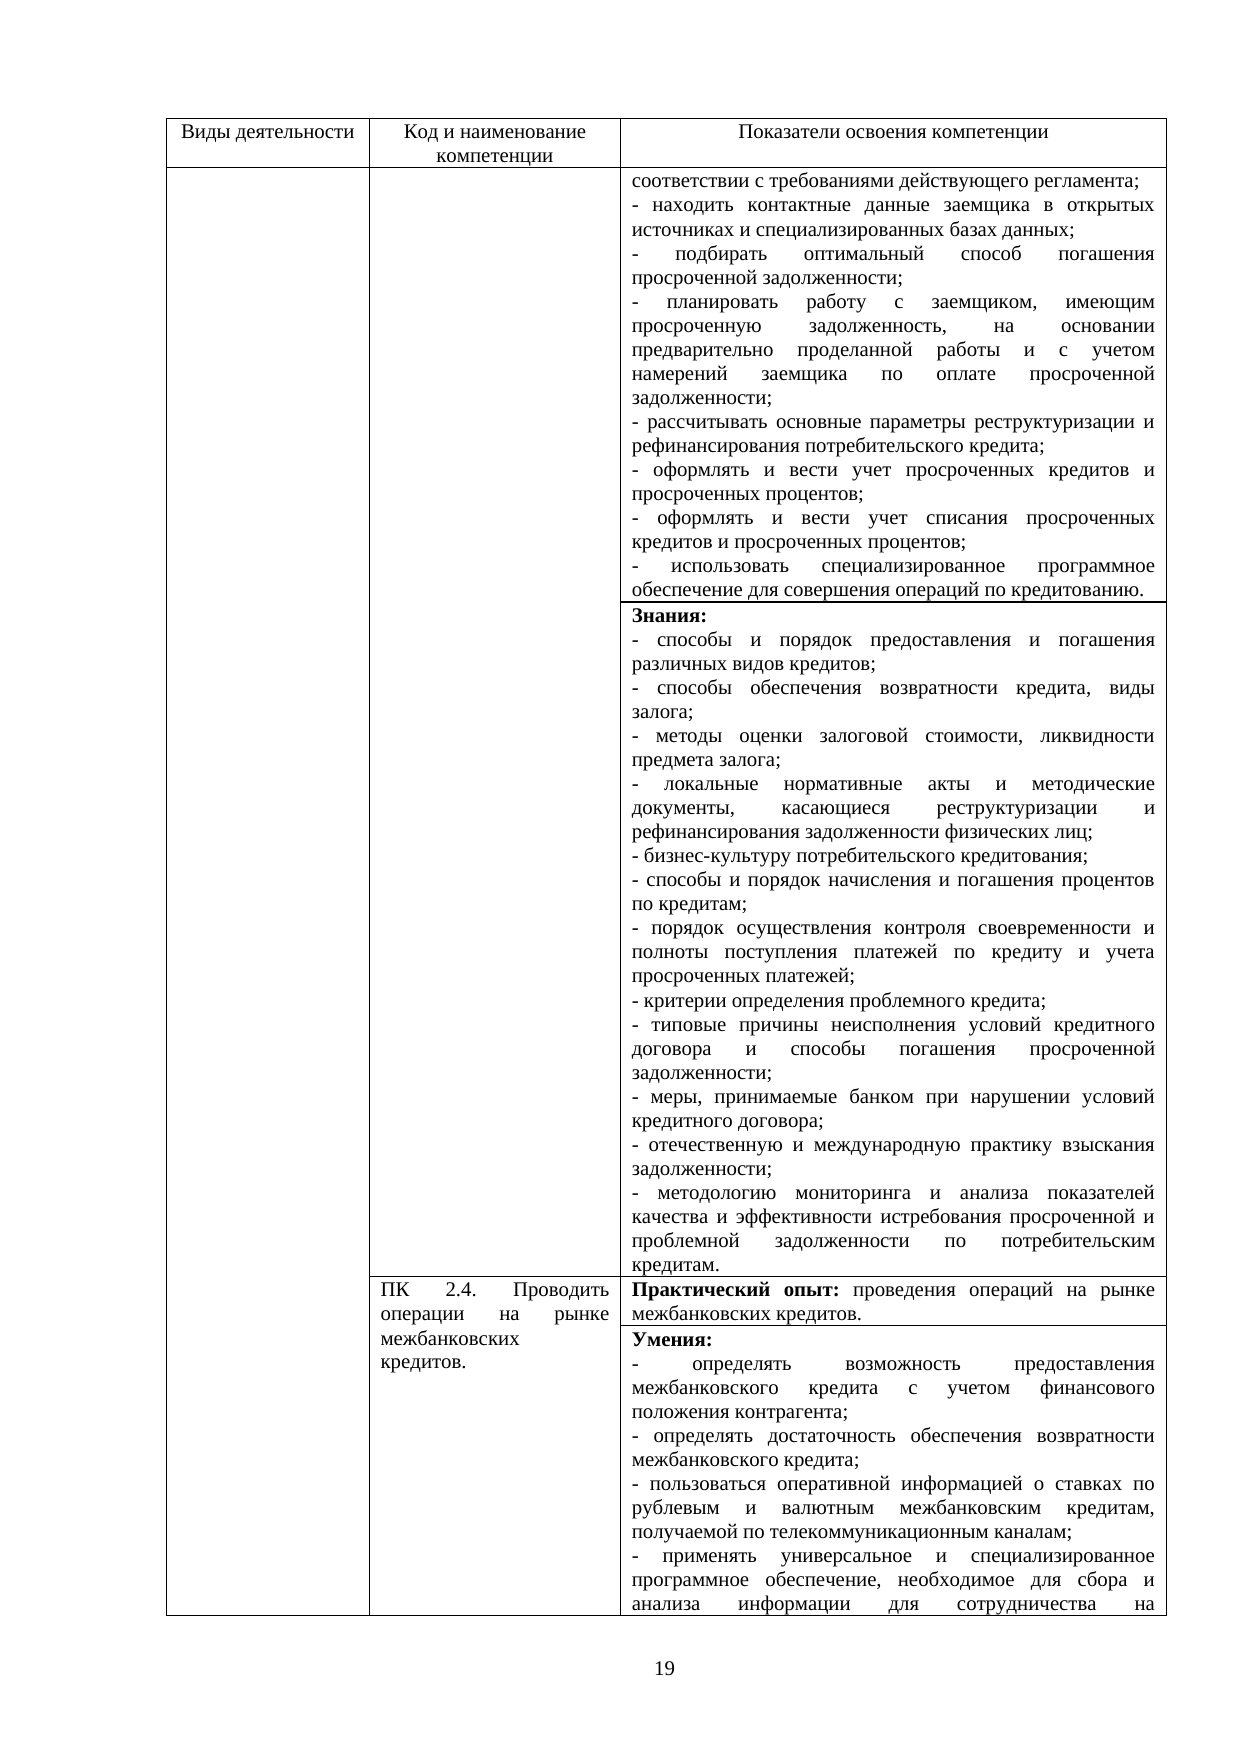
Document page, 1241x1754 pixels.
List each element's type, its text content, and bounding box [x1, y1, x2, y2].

table_header Показатели освоения компетенции [621, 119, 1166, 167]
table_cell ПК 2.4. Проводить операции на рынке межбанковских кредитов. [370, 1277, 620, 1615]
table_header Код и наименование компетенции [370, 119, 620, 167]
table_cell Практический опыт: проведения операций на рынке межбанковских кредитов. [621, 1277, 1166, 1325]
table_cell Знания: - способы и порядок предоставления и погашения различных видов кредитов; - способы обеспечения возвратности кредита, виды залога; - методы оценки залоговой стоимости, ликвидности предмета залога; - локальные нормативные акты и методические документы, касающиеся реструктуризации и рефинансирования задолженности физических лиц; - бизнес-культуру потребительского кредитования; - способы и порядок начисления и погашения процентов по кредитам; - порядок осуществления контроля своевременности и полноты поступления платежей по кредиту и учета просроченных платежей; - критерии определения проблемного кредита; - типовые причины неисполнения условий кредитного договора и способы погашения просроченной задолженности; - меры, принимаемые банком при нарушении условий кредитного договора; - отечественную и международную практику взыскания задолженности; - методологию мониторинга и анализа показателей качества и эффективности истребования просроченной и проблемной задолженности по потребительским кредитам. [621, 603, 1166, 1276]
table_header Виды деятельности [167, 119, 369, 167]
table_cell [621, 1326, 1166, 1615]
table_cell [621, 168, 1166, 601]
